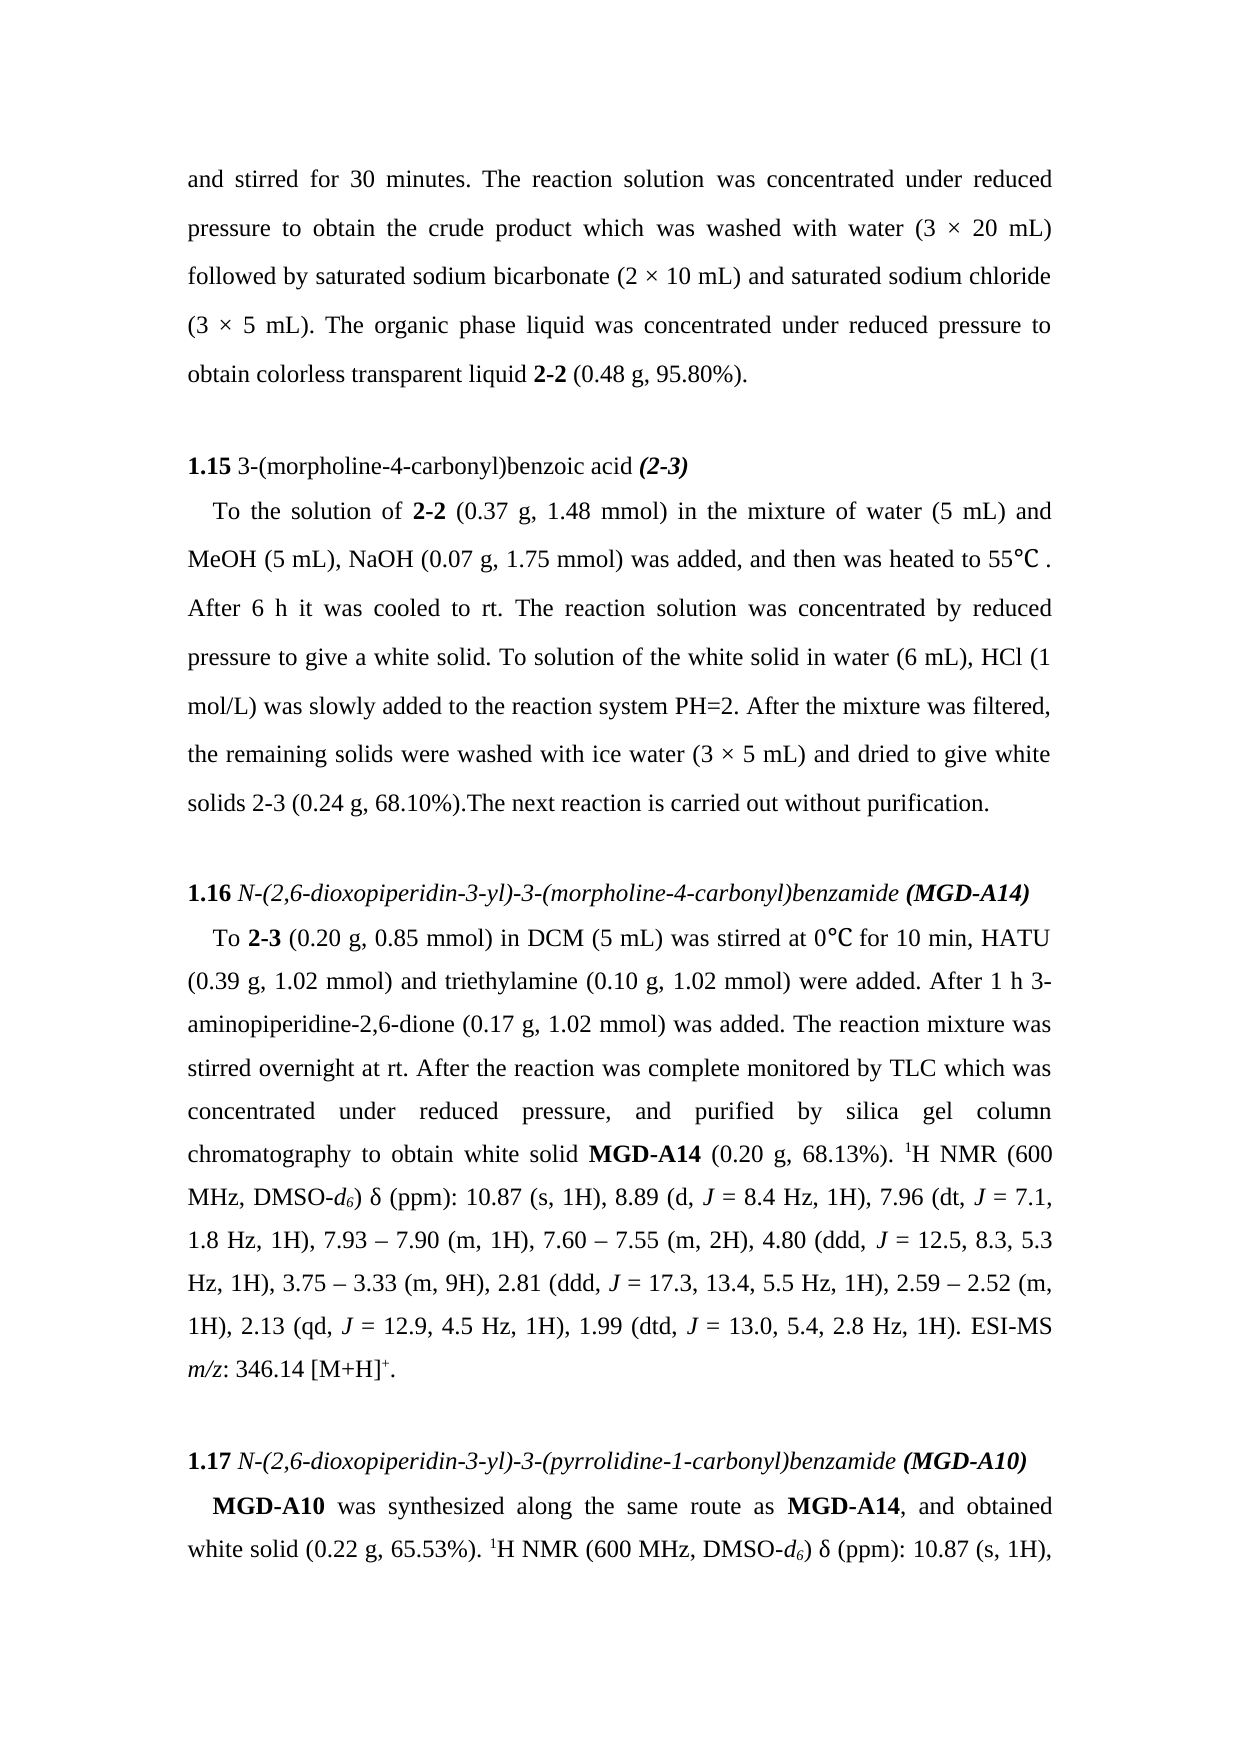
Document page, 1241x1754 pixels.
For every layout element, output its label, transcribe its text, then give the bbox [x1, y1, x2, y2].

text 1.16 N-(2,6-dioxopiperidin-3-yl)-3-(morpholine-4-carbonyl)benzamide (MGD-A14) [187, 876, 1053, 909]
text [187, 162, 1053, 389]
text To the solution of 2-2 (0.37 g, 1.48 mmol) in the mixture of water (5 mL) and MeOH (5 mL), NaOH (0.07 g, 1.75 mmol) was added, and then was heated to 55℃ . After 6 h it was cooled to rt. The reaction solution was concentrated by reduced pressure to give a white solid. To solution of the white solid in water (6 mL), HCl (1 mol/L) was slowly added to the reaction system PH=2. After the mixture was filtered, the remaining solids were washed with ice water (3 × 5 mL) and dried to give white solids 2-3 (0.24 g, 68.10%).The next reaction is carried out without purification. [187, 494, 1053, 819]
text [187, 1491, 1053, 1563]
text To 2-3 (0.20 g, 0.85 mmol) in DCM (5 mL) was stirred at 0℃ for 10 min, HATU (0.39 g, 1.02 mmol) and triethylamine (0.10 g, 1.02 mmol) were added. After 1 h 3-aminopiperidine-2,6-dione (0.17 g, 1.02 mmol) was added. The reaction mixture was stirred overnight at rt. After the reaction was complete monitored by TLC which was concentrated under reduced pressure, and purified by silica gel column chromatography to obtain white solid MGD-A14 (0.20 g, 68.13%). 1H NMR (600 MHz, DMSO-d6) δ (ppm): 10.87 (s, 1H), 8.89 (d, J = 8.4 Hz, 1H), 7.96 (dt, J = 7.1, 1.8 Hz, 1H), 7.93 – 7.90 (m, 1H), 7.60 – 7.55 (m, 2H), 4.80 (ddd, J = 12.5, 8.3, 5.3 Hz, 1H), 3.75 – 3.33 (m, 9H), 2.81 (ddd, J = 17.3, 13.4, 5.5 Hz, 1H), 2.59 – 2.52 (m, 1H), 2.13 (qd, J = 12.9, 4.5 Hz, 1H), 1.99 (dtd, J = 13.0, 5.4, 2.8 Hz, 1H). ESI-MS m/z: 346.14 [M+H]+. [187, 923, 1053, 1383]
text 1.15 3-(morpholine-4-carbonyl)benzoic acid (2-3) [187, 451, 1053, 479]
text 1.17 N-(2,6-dioxopiperidin-3-yl)-3-(pyrrolidine-1-carbonyl)benzamide (MGD-A10) [187, 1444, 1053, 1477]
